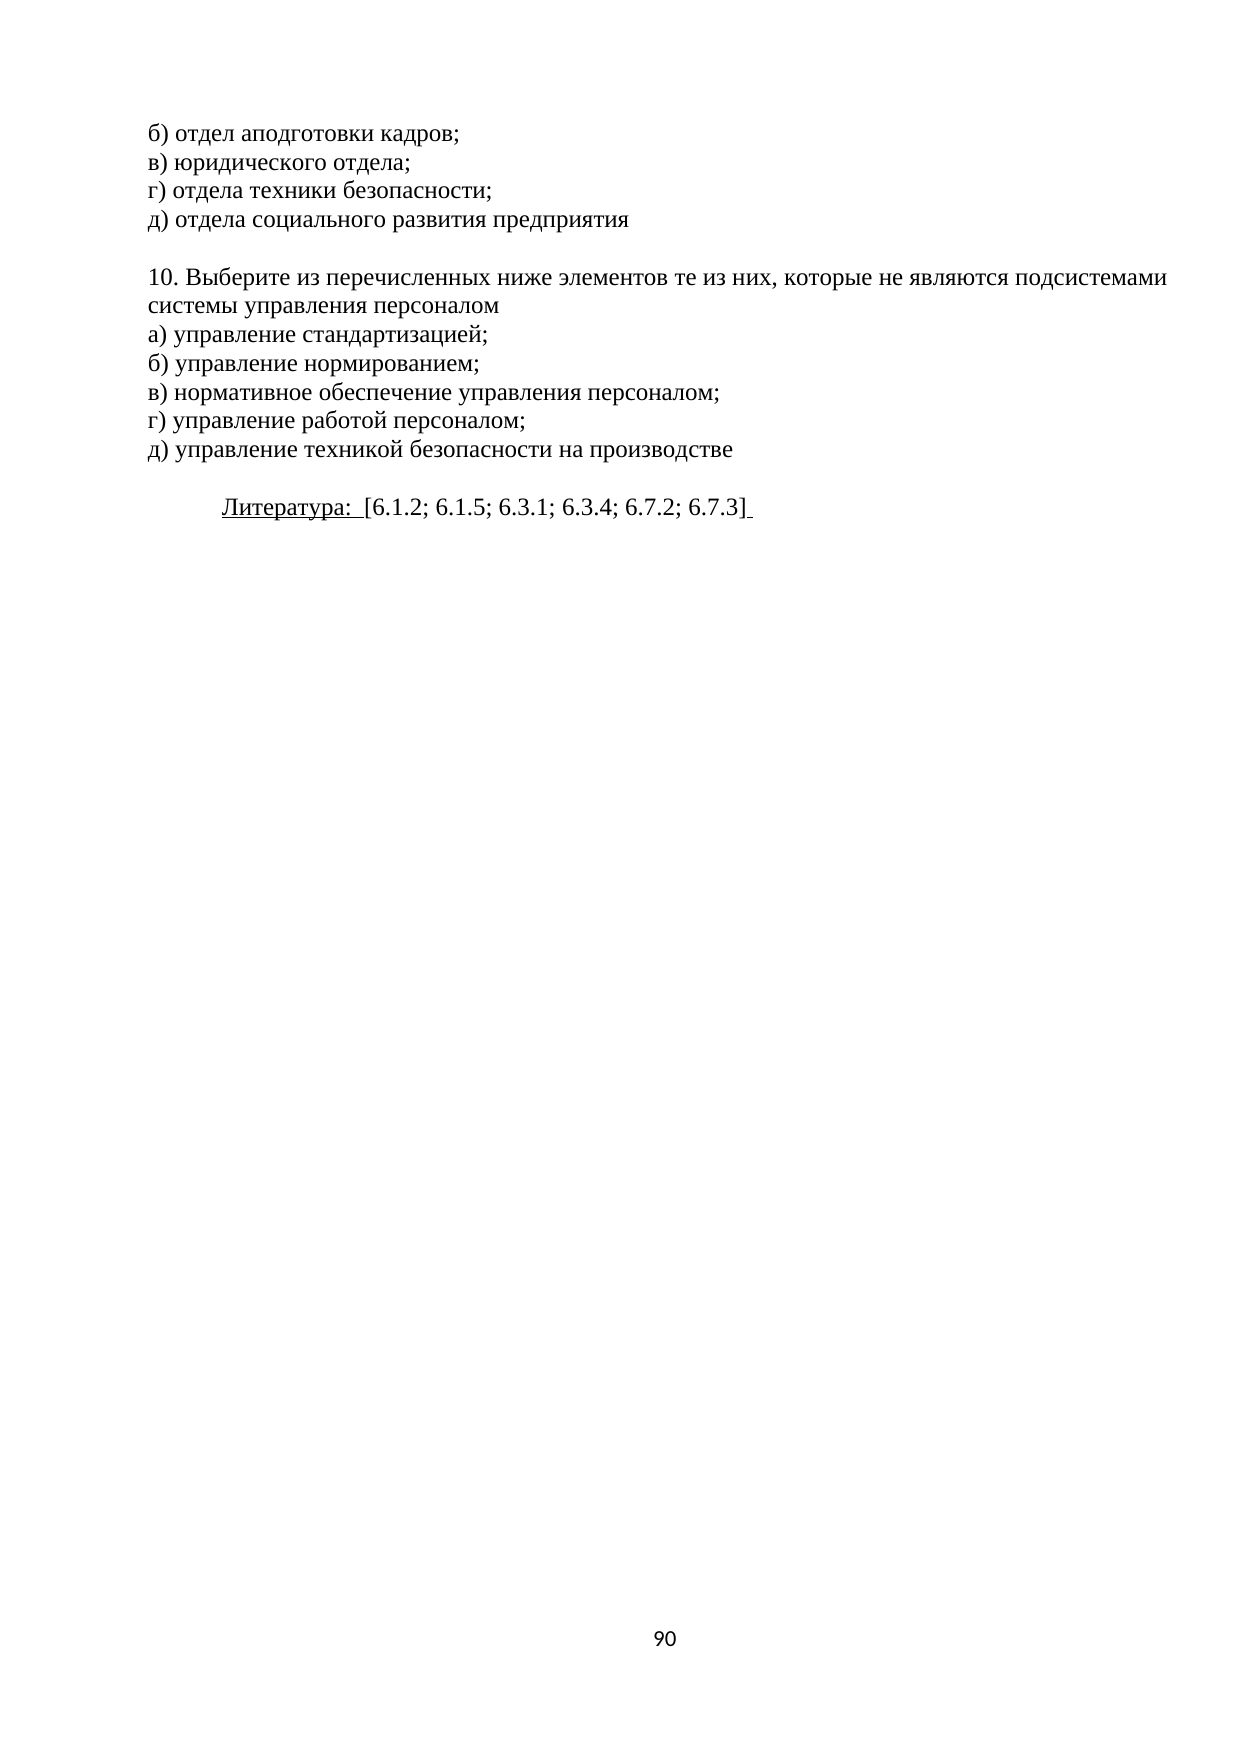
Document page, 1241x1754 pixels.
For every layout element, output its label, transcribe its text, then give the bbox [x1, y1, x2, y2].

text б) управление нормированием; [148, 348, 1181, 377]
text в) нормативное обеспечение управления персоналом; [148, 377, 1181, 406]
text г) управление работой персоналом; [148, 406, 1181, 434]
text в) юридического отдела; [148, 147, 1181, 176]
text д) отдела социального развития предприятия [148, 204, 1181, 233]
text а) управление стандартизацией; [148, 319, 1181, 348]
text Литература: [6.1.2; 6.1.5; 6.3.1; 6.3.4; 6.7.2; 6.7.3] [148, 492, 1181, 521]
text б) отдел аподготовки кадров; [148, 118, 1181, 147]
text д) управление техникой безопасности на производстве [148, 434, 1181, 463]
text г) отдела техники безопасности; [148, 176, 1181, 204]
text 10. Выберите из перечисленных ниже элементов те из них, которые не являются подсистемами системы управления персоналом [148, 262, 1181, 319]
